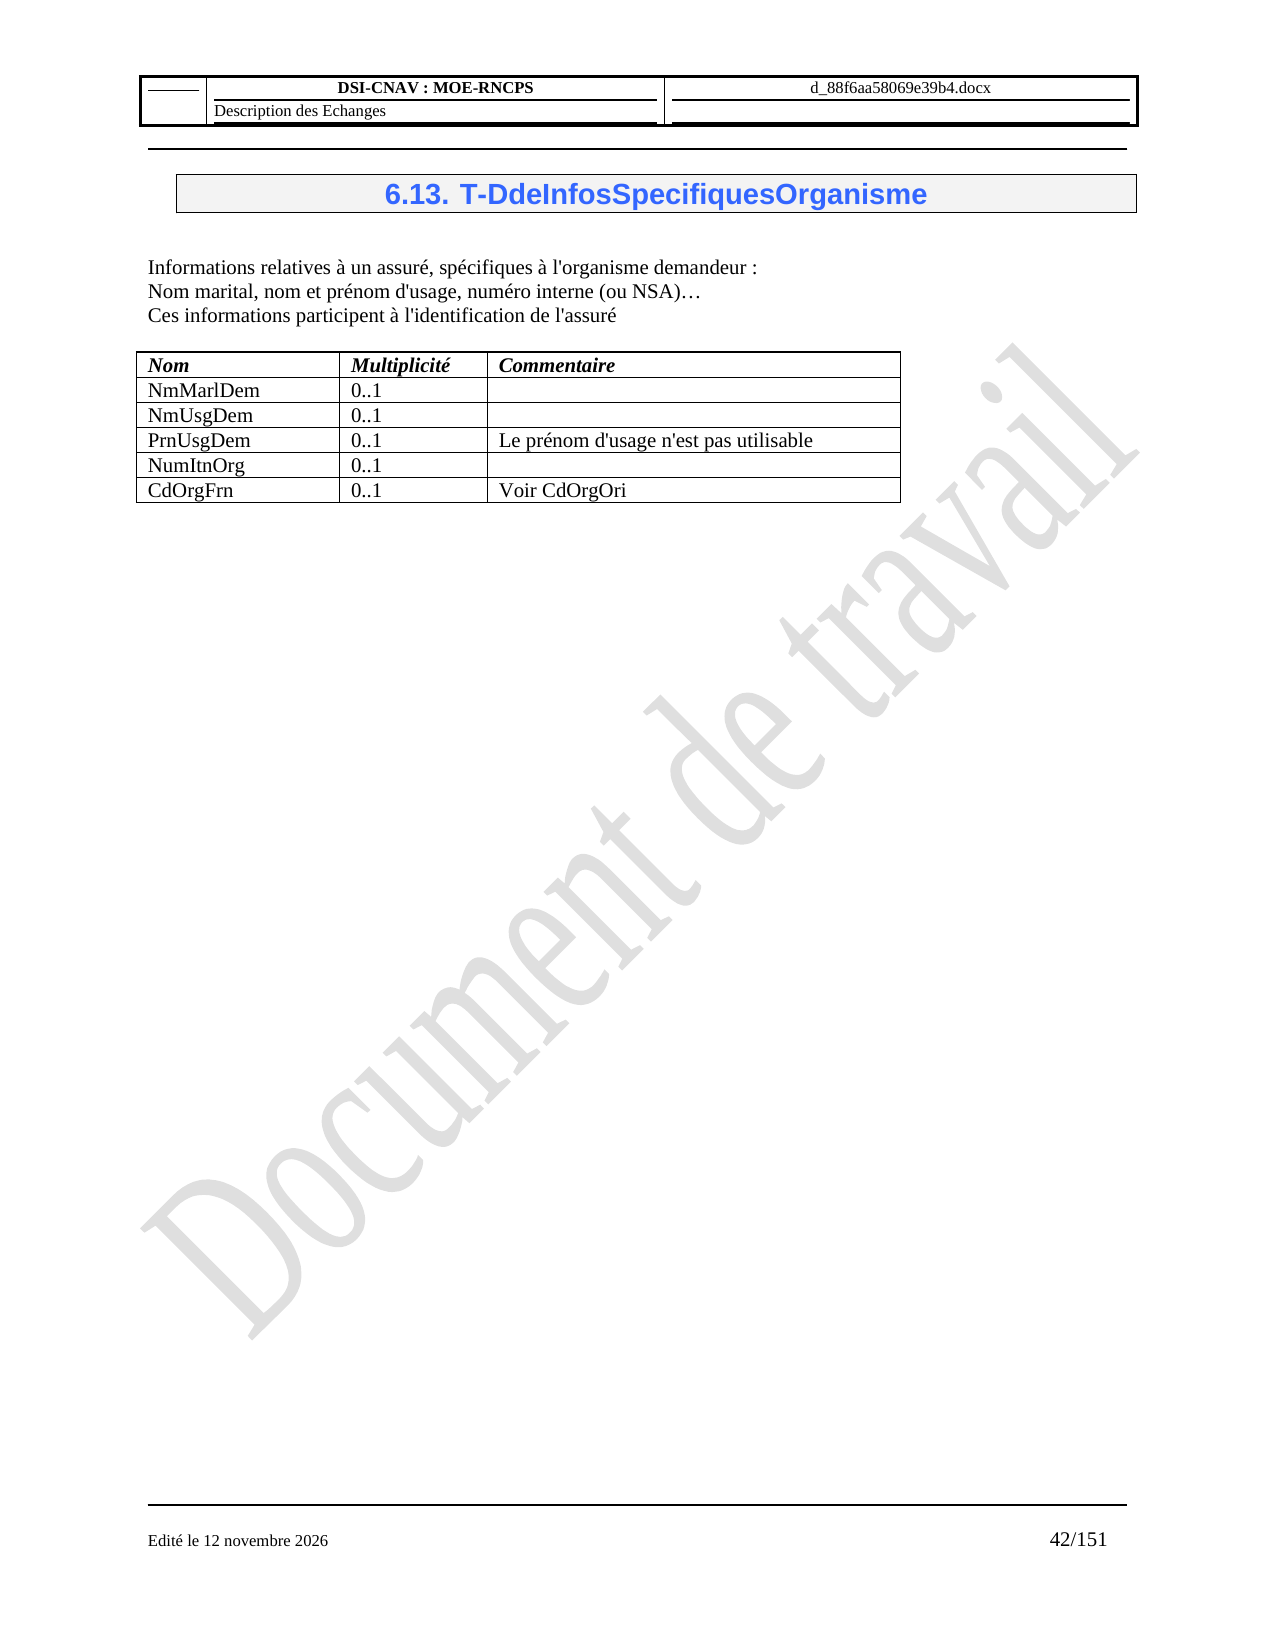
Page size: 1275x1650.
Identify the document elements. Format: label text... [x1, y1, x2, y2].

table_cell PrnUsgDem [137, 428, 339, 452]
table_cell 0..1 [340, 428, 487, 452]
table_cell NmMarlDem [137, 378, 339, 402]
table_cell [488, 453, 900, 477]
text Informations relatives à un assuré, spécifiques à l'organisme demandeur : [148, 255, 1127, 279]
table_cell 0..1 [340, 378, 487, 402]
table_cell NumItnOrg [137, 453, 339, 477]
table_header Multiplicité [340, 353, 487, 377]
table_cell 0..1 [340, 478, 487, 502]
table_header Commentaire [488, 353, 900, 377]
text Nom marital, nom et prénom d'usage, numéro interne (ou NSA)… [148, 279, 1127, 303]
table_cell Le prénom d'usage n'est pas utilisable [488, 428, 900, 452]
table_cell [488, 403, 900, 427]
table_cell 0..1 [340, 453, 487, 477]
subtitle T-DdeInfosSpecifiquesOrganisme [177, 175, 1136, 212]
table_cell NmUsgDem [137, 403, 339, 427]
table_cell Voir CdOrgOri [488, 478, 900, 502]
table_cell CdOrgFrn [137, 478, 339, 502]
table_header Nom [137, 353, 339, 377]
text Ces informations participent à l'identification de l'assuré [148, 303, 1127, 327]
table_cell 0..1 [340, 403, 487, 427]
table_cell [488, 378, 900, 402]
